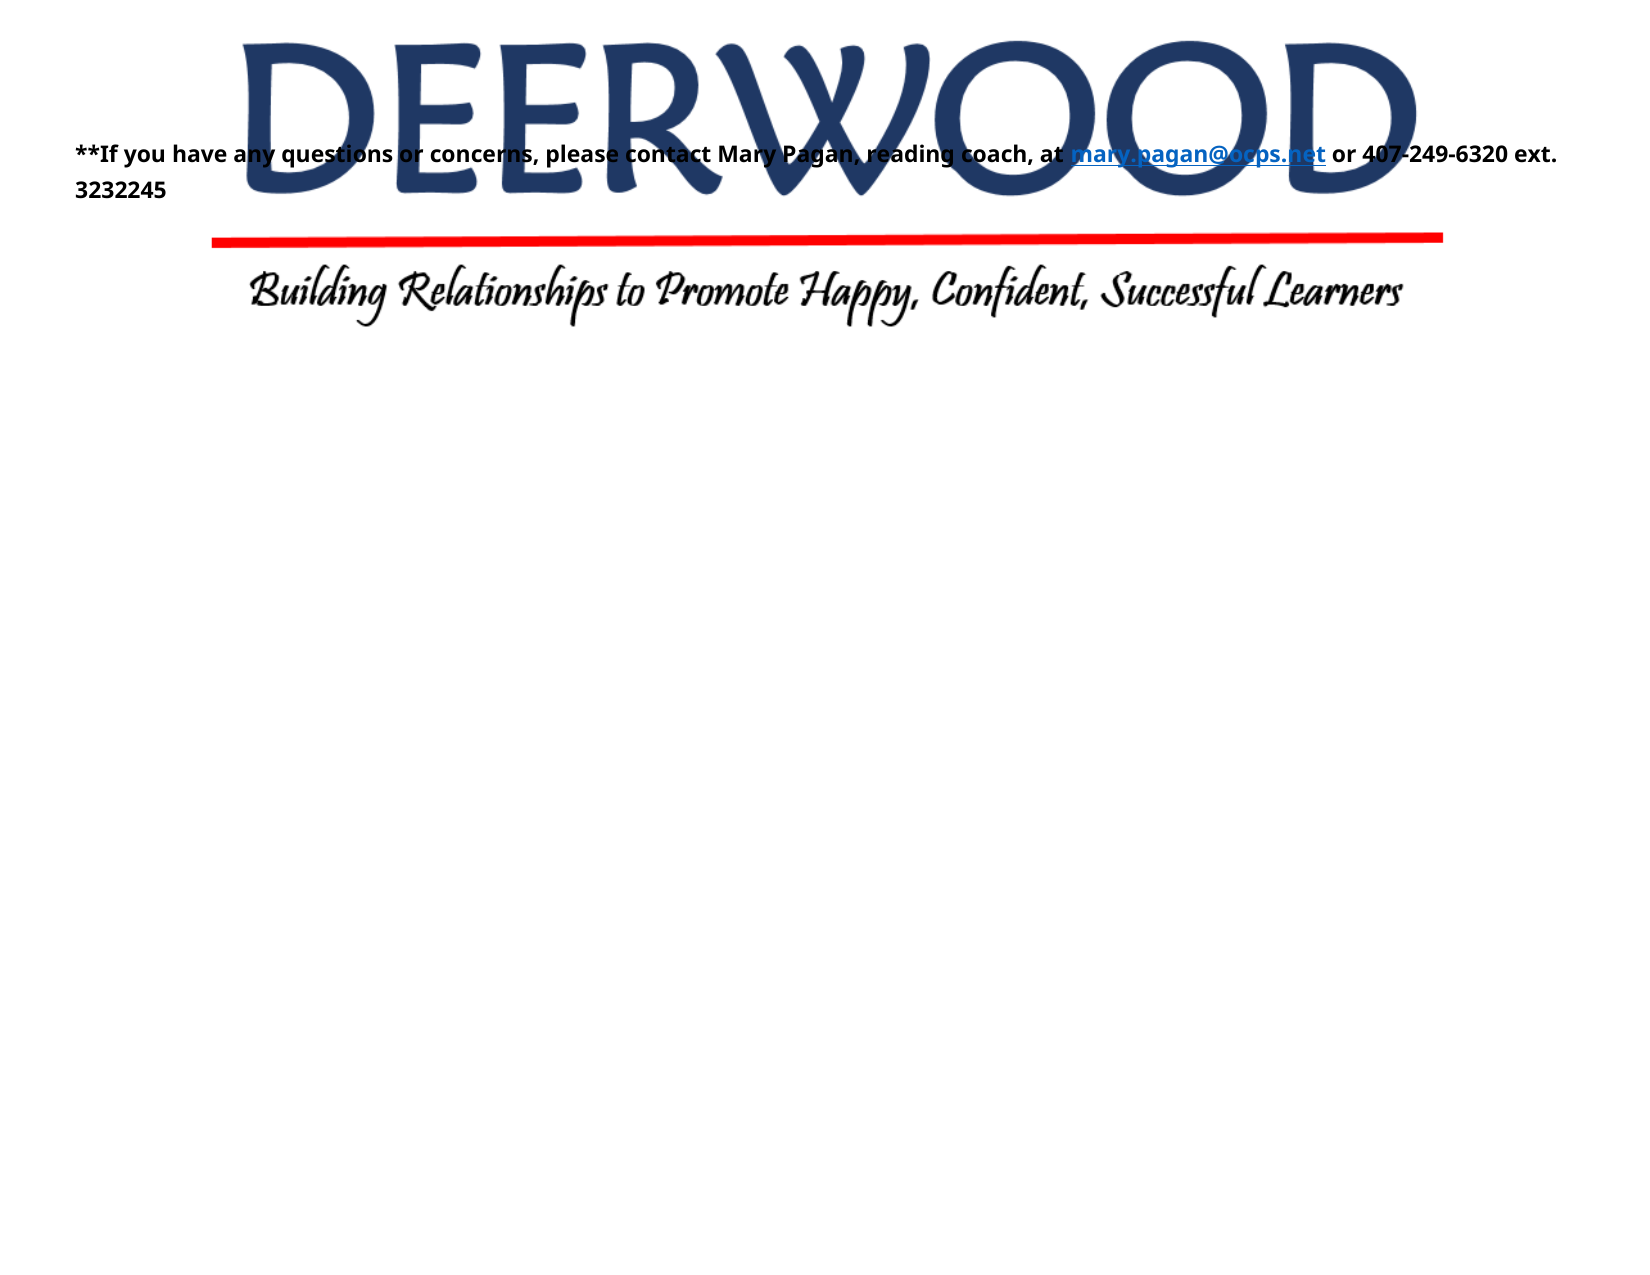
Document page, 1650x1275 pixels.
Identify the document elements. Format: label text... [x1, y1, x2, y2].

text **If you have any questions or concerns, please contact Mary Pagan, reading coach, at mary.pagan@ocps.net or 407-249-6320 ext. 3232245 [75, 138, 1575, 206]
picture [185, 206, 1465, 351]
picture [185, 23, 1465, 138]
